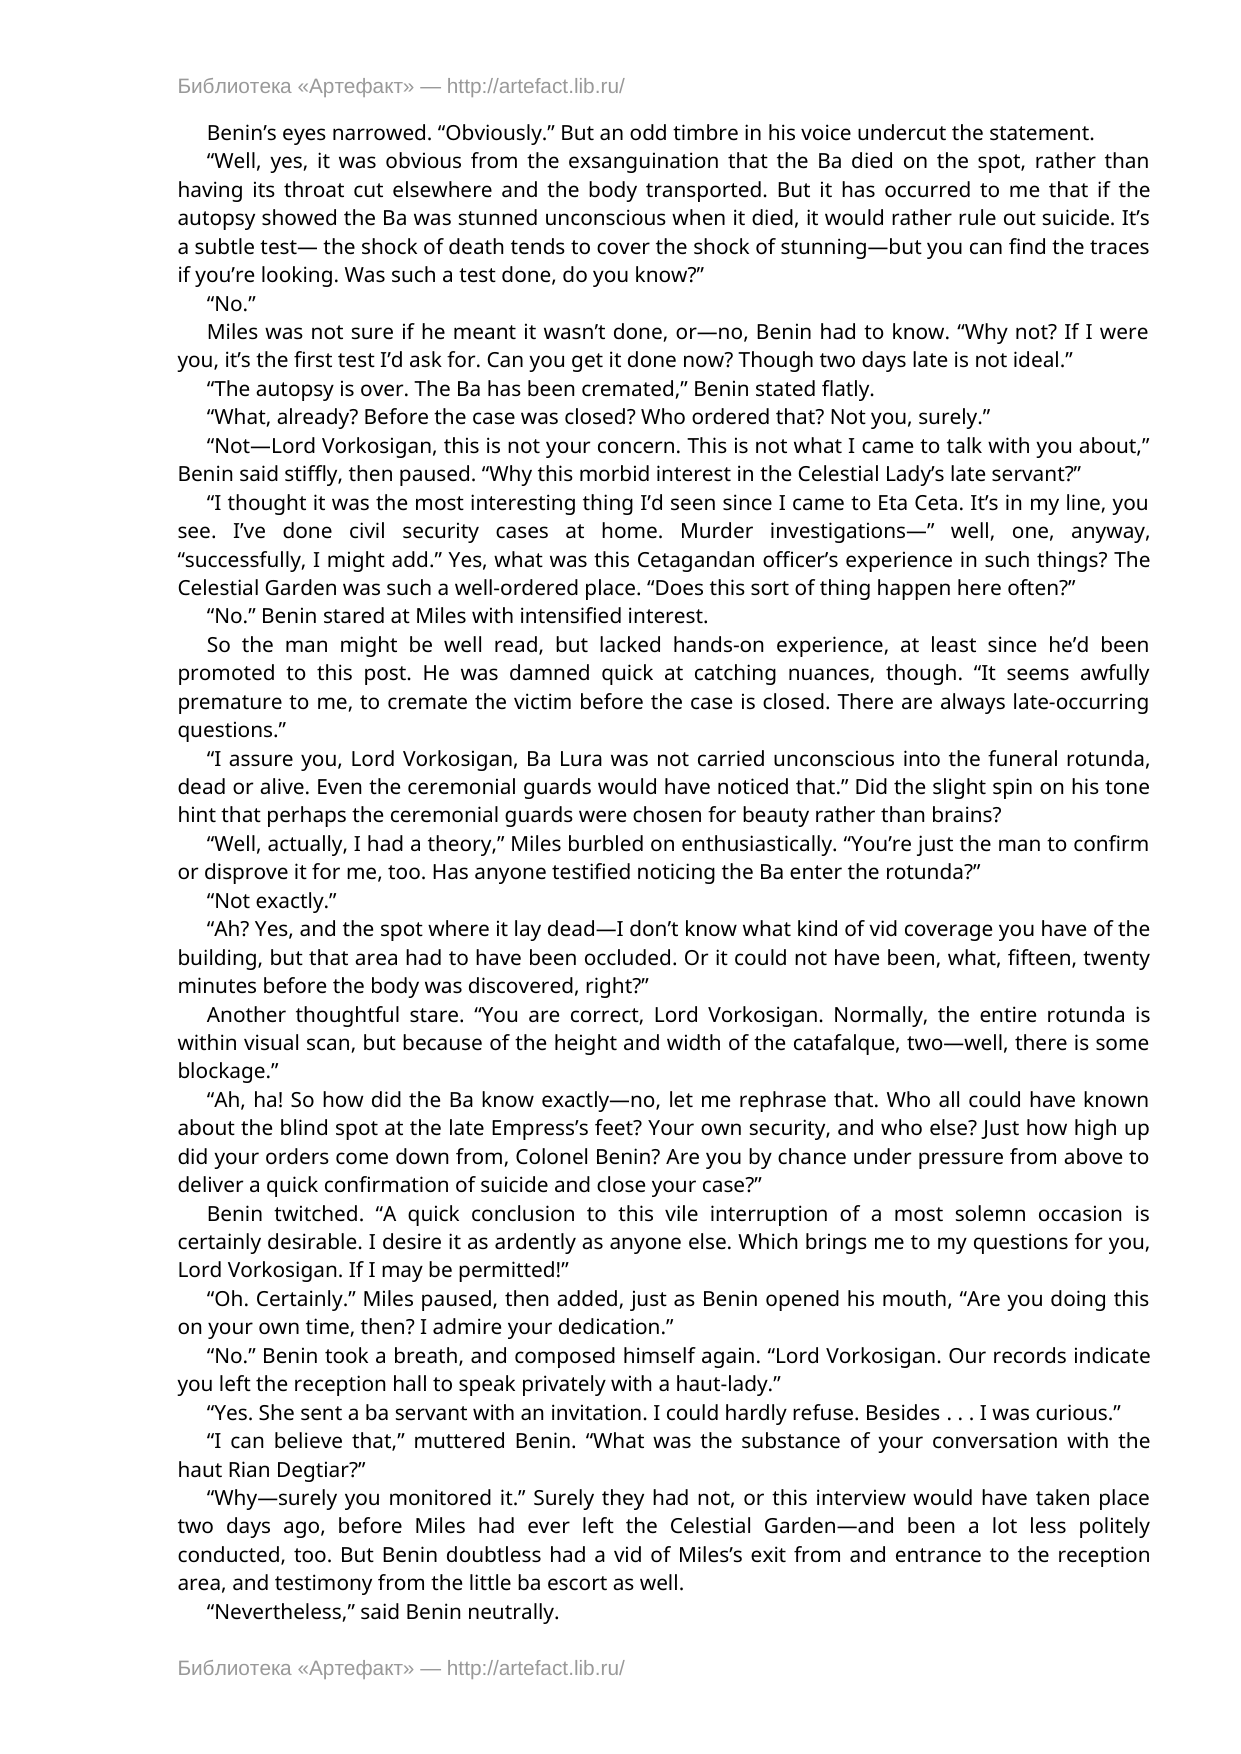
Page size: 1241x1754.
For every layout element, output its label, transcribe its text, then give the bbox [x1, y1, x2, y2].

text “Yes. She sent a ba servant with an invitation. I could hardly refuse. Besides . . . I was curious.” [177, 1398, 1152, 1426]
text Benin’s eyes narrowed. “Obviously.” But an odd timbre in his voice undercut the statement. [177, 118, 1152, 147]
text Benin twitched. “A quick conclusion to this vile interruption of a most solemn occasion is certainly desirable. I desire it as ardently as anyone else. Which brings me to my questions for you, Lord Vorkosigan. If I may be permitted!” [177, 1199, 1152, 1284]
text “Well, yes, it was obvious from the exsanguination that the Ba died on the spot, rather than having its throat cut elsewhere and the body transported. But it has occurred to me that if the autopsy showed the Ba was stunned unconscious when it died, it would rather rule out suicide. It’s a subtle test— the shock of death tends to cover the shock of stunning—but you can find the traces if you’re looking. Was such a test done, do you know?” [177, 147, 1152, 289]
text Another thoughtful stare. “You are correct, Lord Vorkosigan. Normally, the entire rotunda is within visual scan, but because of the height and width of the catafalque, two—well, there is some blockage.” [177, 1000, 1152, 1085]
text “Nevertheless,” said Benin neutrally. [177, 1597, 1152, 1625]
text “Not—Lord Vorkosigan, this is not your concern. This is not what I came to talk with you about,” Benin said stiffly, then paused. “Why this morbid interest in the Celestial Lady’s late servant?” [177, 431, 1152, 488]
text “Oh. Certainly.” Miles paused, then added, just as Benin opened his mouth, “Are you doing this on your own time, then? I admire your dedication.” [177, 1284, 1152, 1341]
text “I assure you, Lord Vorkosigan, Ba Lura was not carried unconscious into the funeral rotunda, dead or alive. Even the ceremonial guards would have noticed that.” Did the slight spin on his tone hint that perhaps the ceremonial guards were chosen for beauty rather than brains? [177, 744, 1152, 829]
text “No.” Benin took a breath, and composed himself again. “Lord Vorkosigan. Our records indicate you left the reception hall to speak privately with a haut-lady.” [177, 1341, 1152, 1398]
text “No.” Benin stared at Miles with intensified interest. [177, 602, 1152, 630]
text “Not exactly.” [177, 886, 1152, 914]
text “I can believe that,” muttered Benin. “What was the substance of your conversation with the haut Rian Degtiar?” [177, 1426, 1152, 1483]
text So the man might be well read, but lacked hands-on experience, at least since he’d been promoted to this post. He was damned quick at catching nuances, though. “It seems awfully premature to me, to cremate the victim before the case is closed. There are always late-occurring questions.” [177, 630, 1152, 744]
text “No.” [177, 289, 1152, 317]
text “Why—surely you monitored it.” Surely they had not, or this interview would have taken place two days ago, before Miles had ever left the Celestial Garden—and been a lot less politely conducted, too. But Benin doubtless had a vid of Miles’s exit from and entrance to the reception area, and testimony from the little ba escort as well. [177, 1483, 1152, 1597]
text “The autopsy is over. The Ba has been cremated,” Benin stated flatly. [177, 374, 1152, 402]
text “Ah? Yes, and the spot where it lay dead—I don’t know what kind of vid coverage you have of the building, but that area had to have been occluded. Or it could not have been, what, fifteen, twenty minutes before the body was discovered, right?” [177, 914, 1152, 1000]
text “I thought it was the most interesting thing I’d seen since I came to Eta Ceta. It’s in my line, you see. I’ve done civil security cases at home. Murder investigations—” well, one, anyway, “successfully, I might add.” Yes, what was this Cetagandan officer’s experience in such things? The Celestial Garden was such a well-ordered place. “Does this sort of thing happen here often?” [177, 488, 1152, 602]
text Miles was not sure if he meant it wasn’t done, or—no, Benin had to know. “Why not? If I were you, it’s the first test I’d ask for. Can you get it done now? Though two days late is not ideal.” [177, 317, 1152, 374]
text “Ah, ha! So how did the Ba know exactly—no, let me rephrase that. Who all could have known about the blind spot at the late Empress’s feet? Your own security, and who else? Just how high up did your orders come down from, Colonel Benin? Are you by chance under pressure from above to deliver a quick confirmation of suicide and close your case?” [177, 1085, 1152, 1199]
text “What, already? Before the case was closed? Who ordered that? Not you, surely.” [177, 402, 1152, 431]
text “Well, actually, I had a theory,” Miles burbled on enthusiastically. “You’re just the man to confirm or disprove it for me, too. Has anyone testified noticing the Ba enter the rotunda?” [177, 829, 1152, 886]
